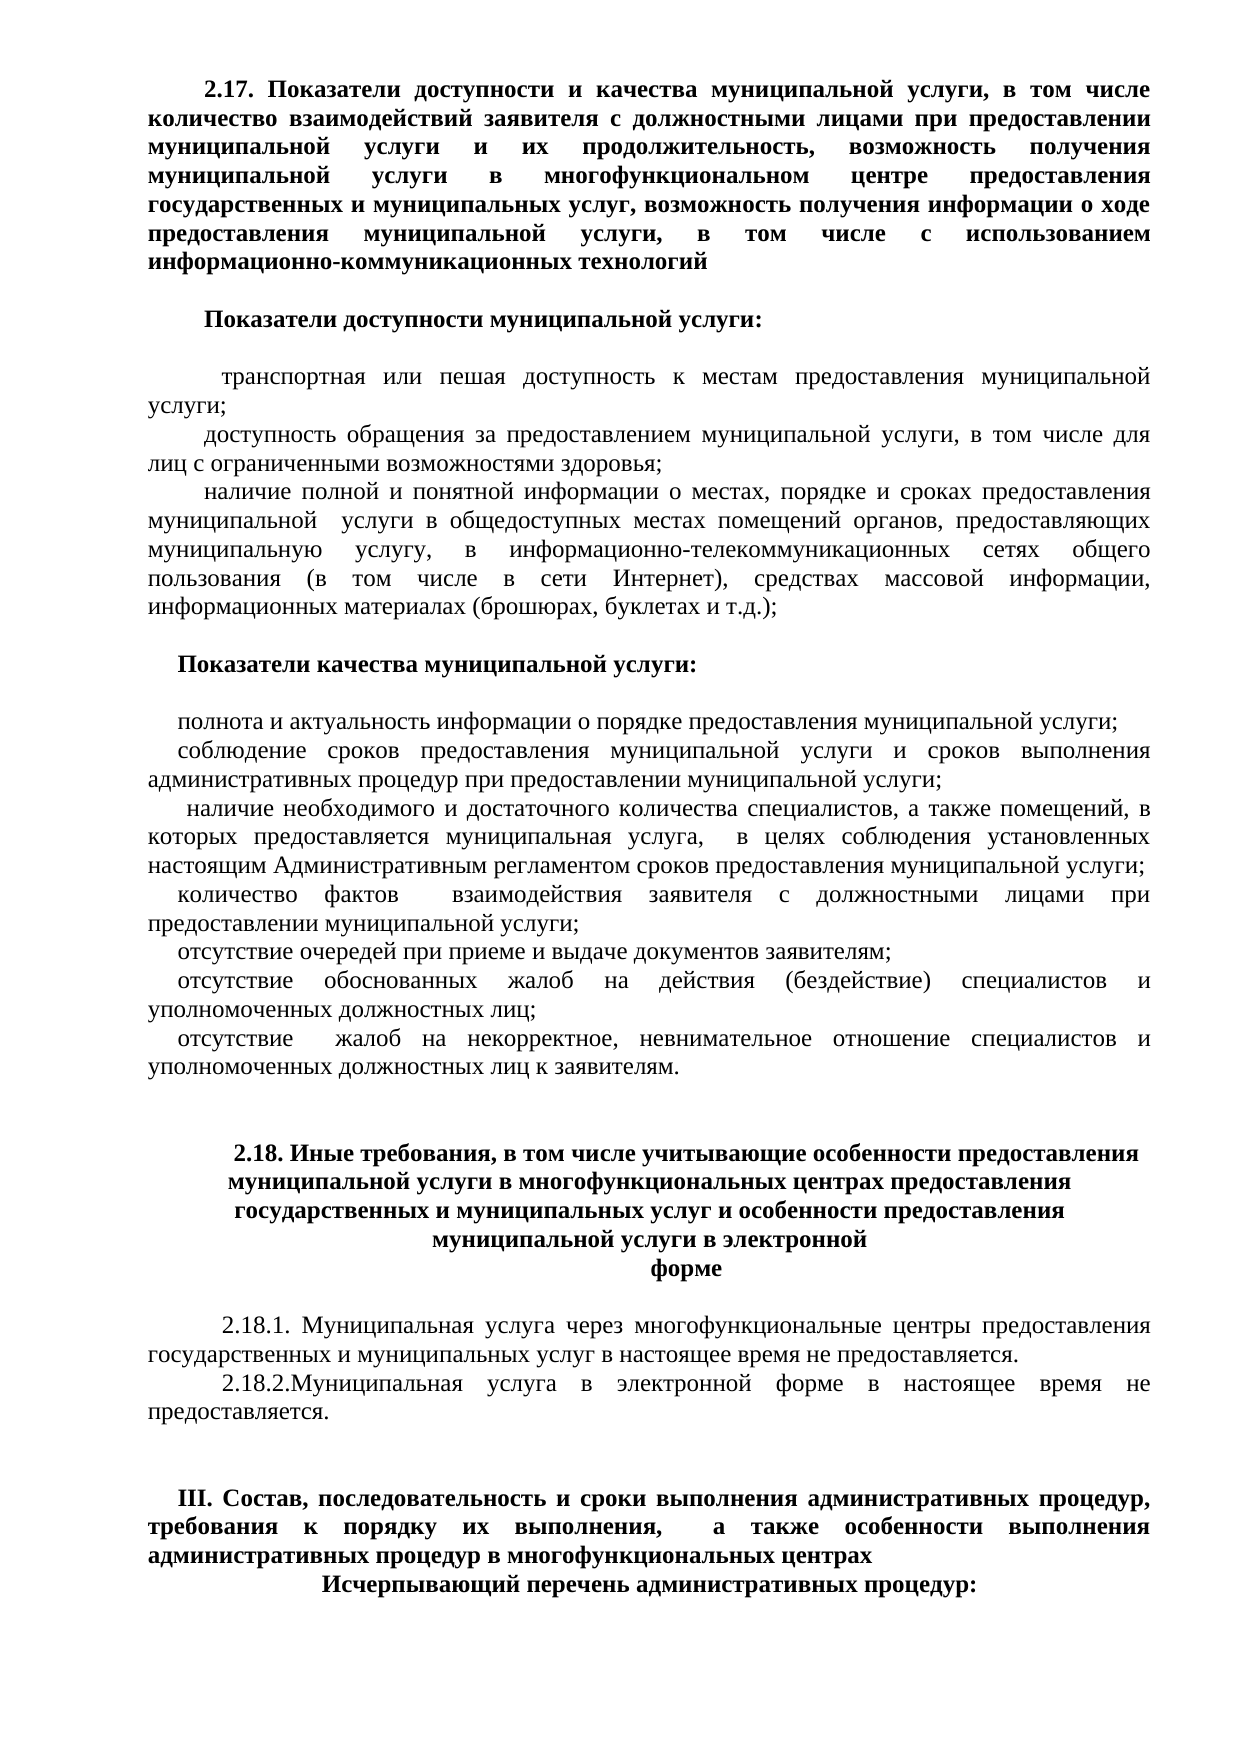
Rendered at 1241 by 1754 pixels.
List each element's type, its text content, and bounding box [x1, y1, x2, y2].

text отсутствие обоснованных жалоб на действия (бездействие) специалистов и уполномоченных должностных лиц; [148, 965, 1152, 1023]
text отсутствие жалоб на некорректное, невнимательное отношение специалистов и уполномоченных должностных лиц к заявителям. [148, 1023, 1152, 1080]
text 2.17. Показатели доступности и качества муниципальной услуги, в том числе количество взаимодействий заявителя с должностными лицами при предоставлении муниципальной услуги и их продолжительность, возможность получения муниципальной услуги в многофункциональном центре предоставления государственных и муниципальных услуг, возможность получения информации о ходе предоставления муниципальной услуги, в том числе с использованием информационно-коммуникационных технологий [148, 74, 1152, 275]
text наличие необходимого и достаточного количества специалистов, а также помещений, в которых предоставляется муниципальная услуга, в целях соблюдения установленных настоящим Административным регламентом сроков предоставления муниципальной услуги; [148, 793, 1152, 879]
text наличие полной и понятной информации о местах, порядке и сроках предоставления муниципальной услуги в общедоступных местах помещений органов, предоставляющих муниципальную услугу, в информационно-телекоммуникационных сетях общего пользования (в том числе в сети Интернет), средствах массовой информации, информационных материалах (брошюрах, буклетах и т.д.); [148, 476, 1152, 620]
text Исчерпывающий перечень административных процедур: [148, 1569, 1152, 1598]
text 2.18. Иные требования, в том числе учитывающие особенности предоставления муниципальной услуги в многофункциональных центрах предоставления государственных и муниципальных услуг и особенности предоставления муниципальной услуги в электронной [148, 1138, 1152, 1253]
text Показатели качества муниципальной услуги: [148, 649, 1152, 678]
text 2.18.2.Муниципальная услуга в электронной форме в настоящее время не предоставляется. [148, 1368, 1152, 1425]
text Показатели доступности муниципальной услуги: [148, 304, 1152, 333]
text транспортная или пешая доступность к местам предоставления муниципальной услуги; [148, 361, 1152, 419]
text 2.18.1. Муниципальная услуга через многофункциональные центры предоставления государственных и муниципальных услуг в настоящее время не предоставляется. [148, 1310, 1152, 1368]
text форме [148, 1253, 1152, 1281]
text полнота и актуальность информации о порядке предоставления муниципальной услуги; [148, 706, 1152, 735]
text доступность обращения за предоставлением муниципальной услуги, в том числе для лиц с ограниченными возможностями здоровья; [148, 419, 1152, 476]
text соблюдение сроков предоставления муниципальной услуги и сроков выполнения административных процедур при предоставлении муниципальной услуги; [148, 735, 1152, 793]
text III. Состав, последовательность и сроки выполнения административных процедур, требования к порядку их выполнения, а также особенности выполнения административных процедур в многофункциональных центрах [148, 1483, 1152, 1569]
text отсутствие очередей при приеме и выдаче документов заявителям; [148, 936, 1152, 965]
text количество фактов взаимодействия заявителя с должностными лицами при предоставлении муниципальной услуги; [148, 879, 1152, 936]
